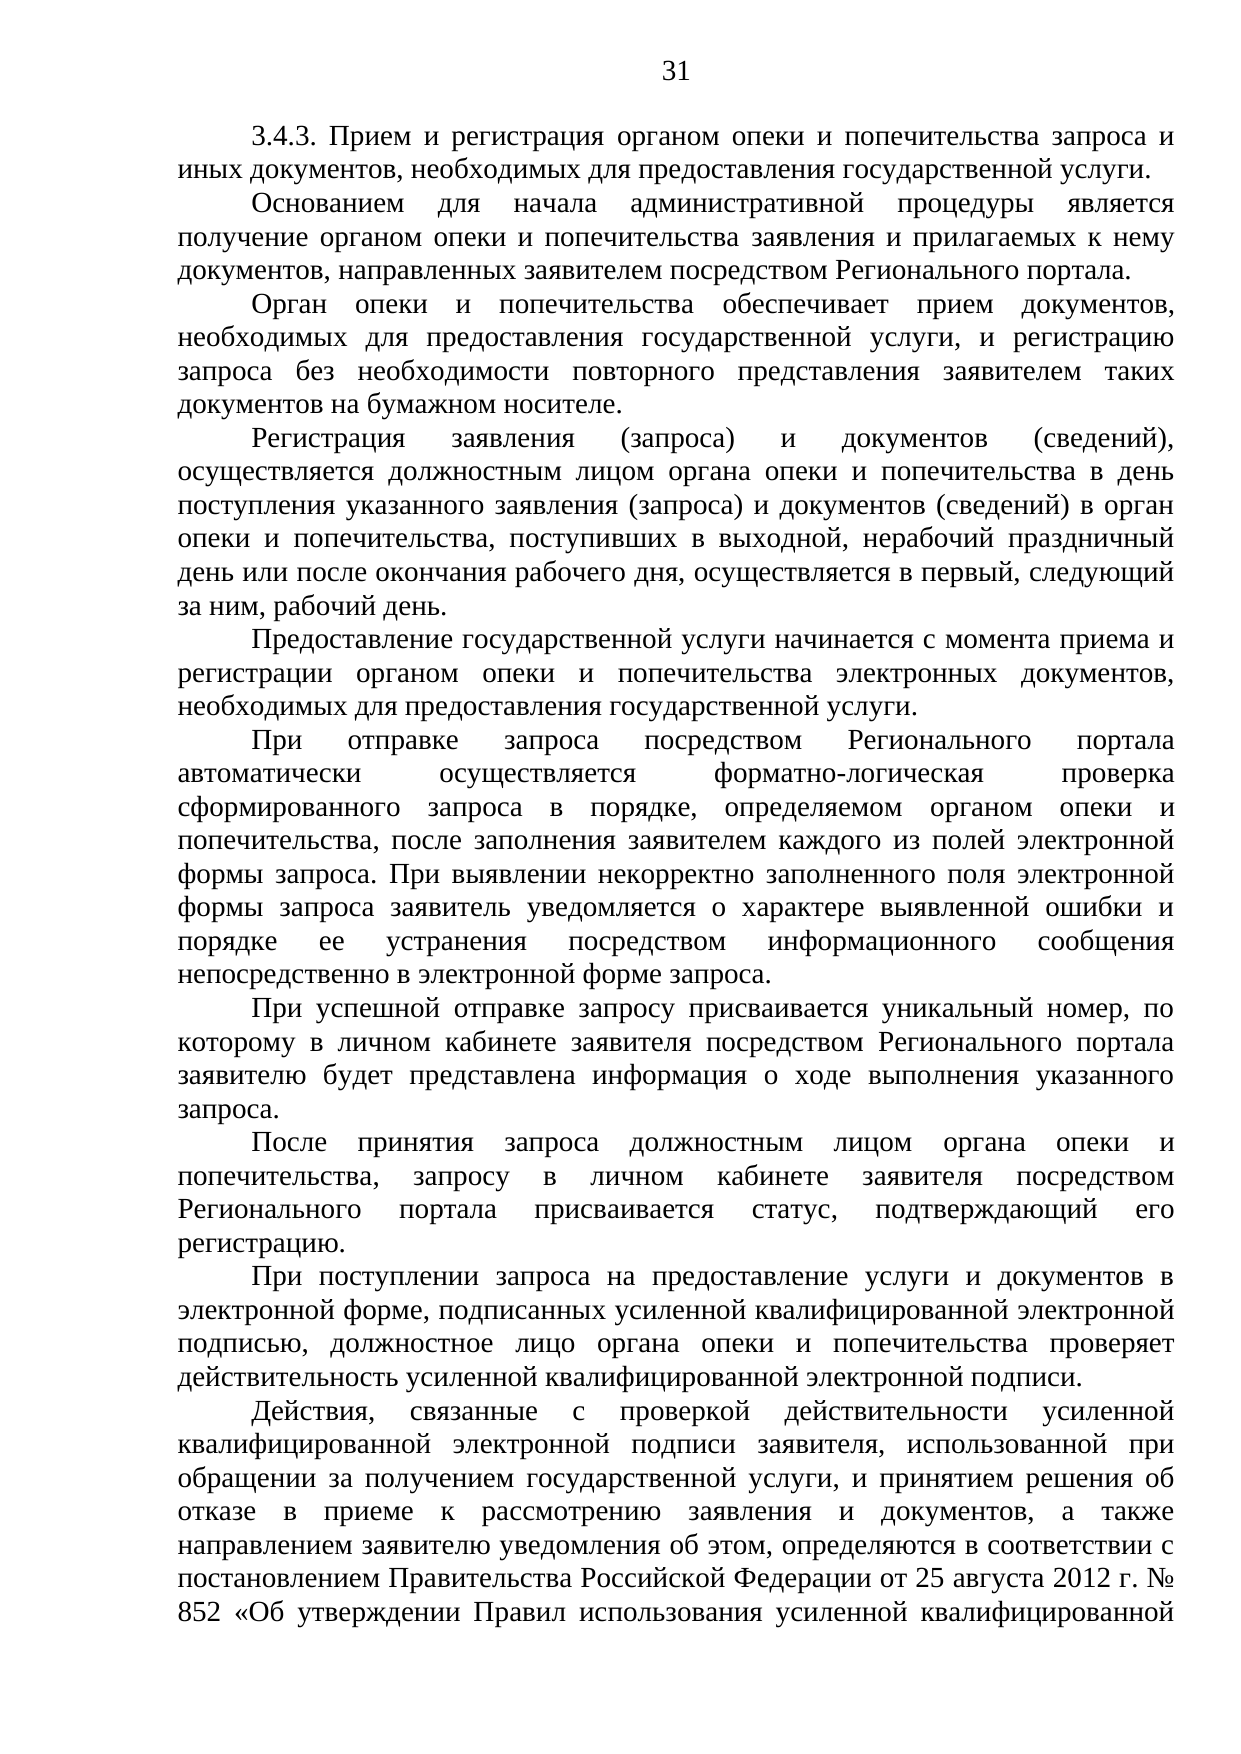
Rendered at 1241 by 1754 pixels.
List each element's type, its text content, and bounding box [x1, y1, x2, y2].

text Предоставление государственной услуги начинается с момента приема и регистрации органом опеки и попечительства электронных документов, необходимых для предоставления государственной услуги. [177, 621, 1175, 722]
text При поступлении запроса на предоставление услуги и документов в электронной форме, подписанных усиленной квалифицированной электронной подписью, должностное лицо органа опеки и попечительства проверяет действительность усиленной квалифицированной электронной подписи. [177, 1258, 1175, 1393]
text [177, 1393, 1175, 1627]
text При успешной отправке запросу присваивается уникальный номер, по которому в личном кабинете заявителя посредством Регионального портала заявителю будет представлена информация о ходе выполнения указанного запроса. [177, 990, 1175, 1124]
text После принятия запроса должностным лицом органа опеки и попечительства, запросу в личном кабинете заявителя посредством Регионального портала присваивается статус, подтверждающий его регистрацию. [177, 1124, 1175, 1258]
text При отправке запроса посредством Регионального портала автоматически осуществляется форматно-логическая проверка сформированного запроса в порядке, определяемом органом опеки и попечительства, после заполнения заявителем каждого из полей электронной формы запроса. При выявлении некорректно заполненного поля электронной формы запроса заявитель уведомляется о характере выявленной ошибки и порядке ее устранения посредством информационного сообщения непосредственно в электронной форме запроса. [177, 722, 1175, 990]
text 3.4.3. Прием и регистрация органом опеки и попечительства запроса и иных документов, необходимых для предоставления государственной услуги. [177, 118, 1175, 185]
text Основанием для начала административной процедуры является получение органом опеки и попечительства заявления и прилагаемых к нему документов, направленных заявителем посредством Регионального портала. [177, 185, 1175, 286]
text Орган опеки и попечительства обеспечивает прием документов, необходимых для предоставления государственной услуги, и регистрацию запроса без необходимости повторного представления заявителем таких документов на бумажном носителе. [177, 286, 1175, 420]
text Регистрация заявления (запроса) и документов (сведений), осуществляется должностным лицом органа опеки и попечительства в день поступления указанного заявления (запроса) и документов (сведений) в орган опеки и попечительства, поступивших в выходной, нерабочий праздничный день или после окончания рабочего дня, осуществляется в первый, следующий за ним, рабочий день. [177, 420, 1175, 621]
